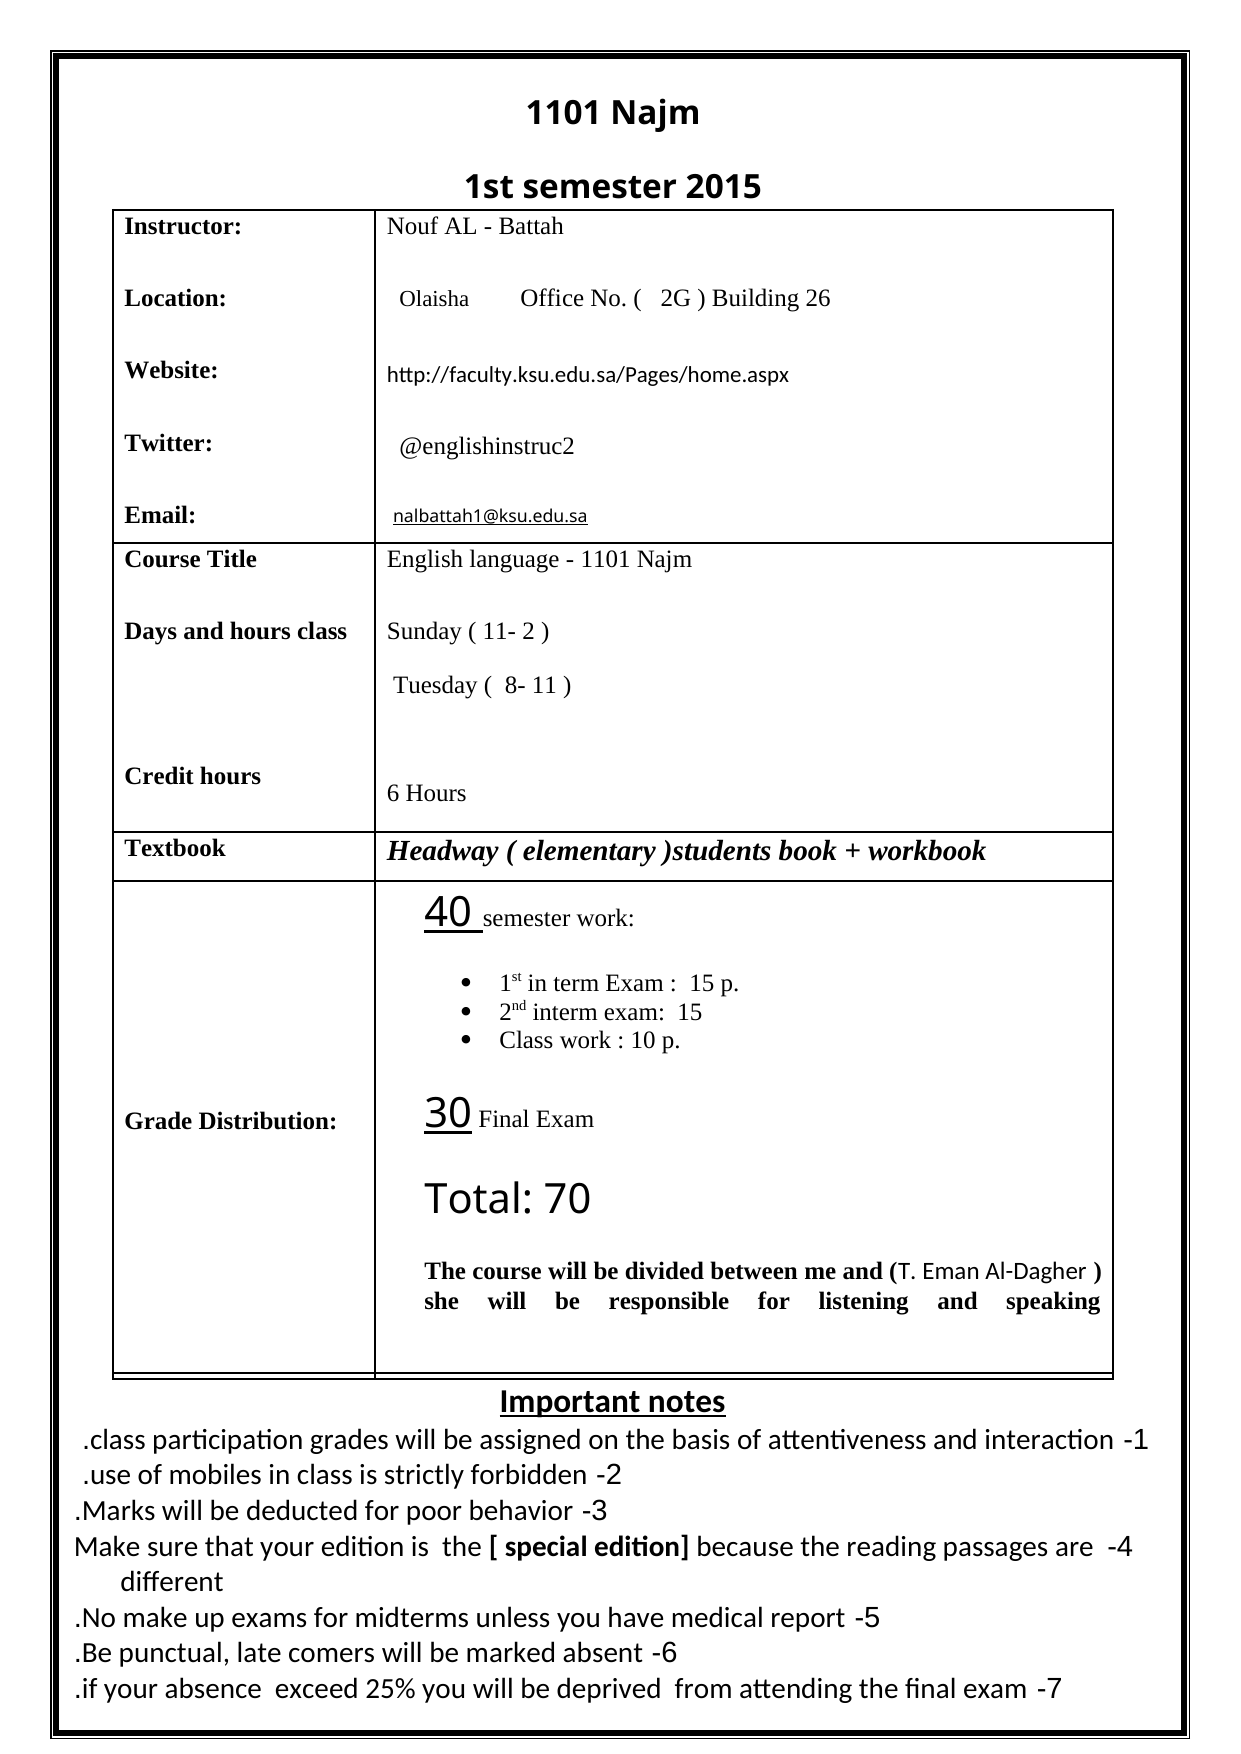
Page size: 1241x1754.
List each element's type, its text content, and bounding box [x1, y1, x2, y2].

text 6- Be punctual, late comers will be marked absent. [74, 1634, 1152, 1670]
text 1st semester 2015 [74, 163, 1152, 209]
text 5- No make up exams for midterms unless you have medical report. [74, 1599, 1152, 1634]
table_cell [114, 1374, 374, 1378]
table_header Nouf AL - Battah Olaisha Office No. ( 2G ) Building 26 http://faculty.ksu.edu.sa/Pages/home.aspx @englishinstruc2 nalbattah1@ksu.edu.sa [376, 211, 1112, 542]
text 2- use of mobiles in class is strictly forbidden. [74, 1456, 1152, 1492]
table_cell Headway ( elementary )students book + workbook [376, 833, 1112, 880]
text Important notes [74, 1380, 1152, 1421]
table_cell Grade Distribution: [114, 882, 374, 1372]
table_cell English language - 1101 Najm Sunday ( 11- 2 ) Tuesday ( 8- 11 ) 6 Hours [376, 544, 1112, 831]
text 7- if your absence exceed 25% you will be deprived from attending the final exam. [74, 1670, 1177, 1706]
table_header Instructor: Location: Website: Twitter: Email: [114, 211, 374, 542]
table_cell [376, 1374, 1112, 1378]
text 1101 Najm [74, 89, 1152, 134]
text 4-Make sure that your edition is the [ special edition] because the reading passages are different [74, 1528, 1152, 1599]
text 3- Marks will be deducted for poor behavior. [74, 1492, 1152, 1528]
table_cell Textbook [114, 833, 374, 880]
table_cell 40 semester work: 1st in term Exam : 15 p. 2nd interm exam: 15 Class work : 10 p. 30 Final Exam Total: 70 The course will be divided between me and (T. Eman Al-Dagher ) she will be responsible for listening and speaking [376, 882, 1112, 1372]
table_cell Course Title Days and hours class Credit hours [114, 544, 374, 831]
text 1- class participation grades will be assigned on the basis of attentiveness and interaction. [74, 1421, 1152, 1456]
